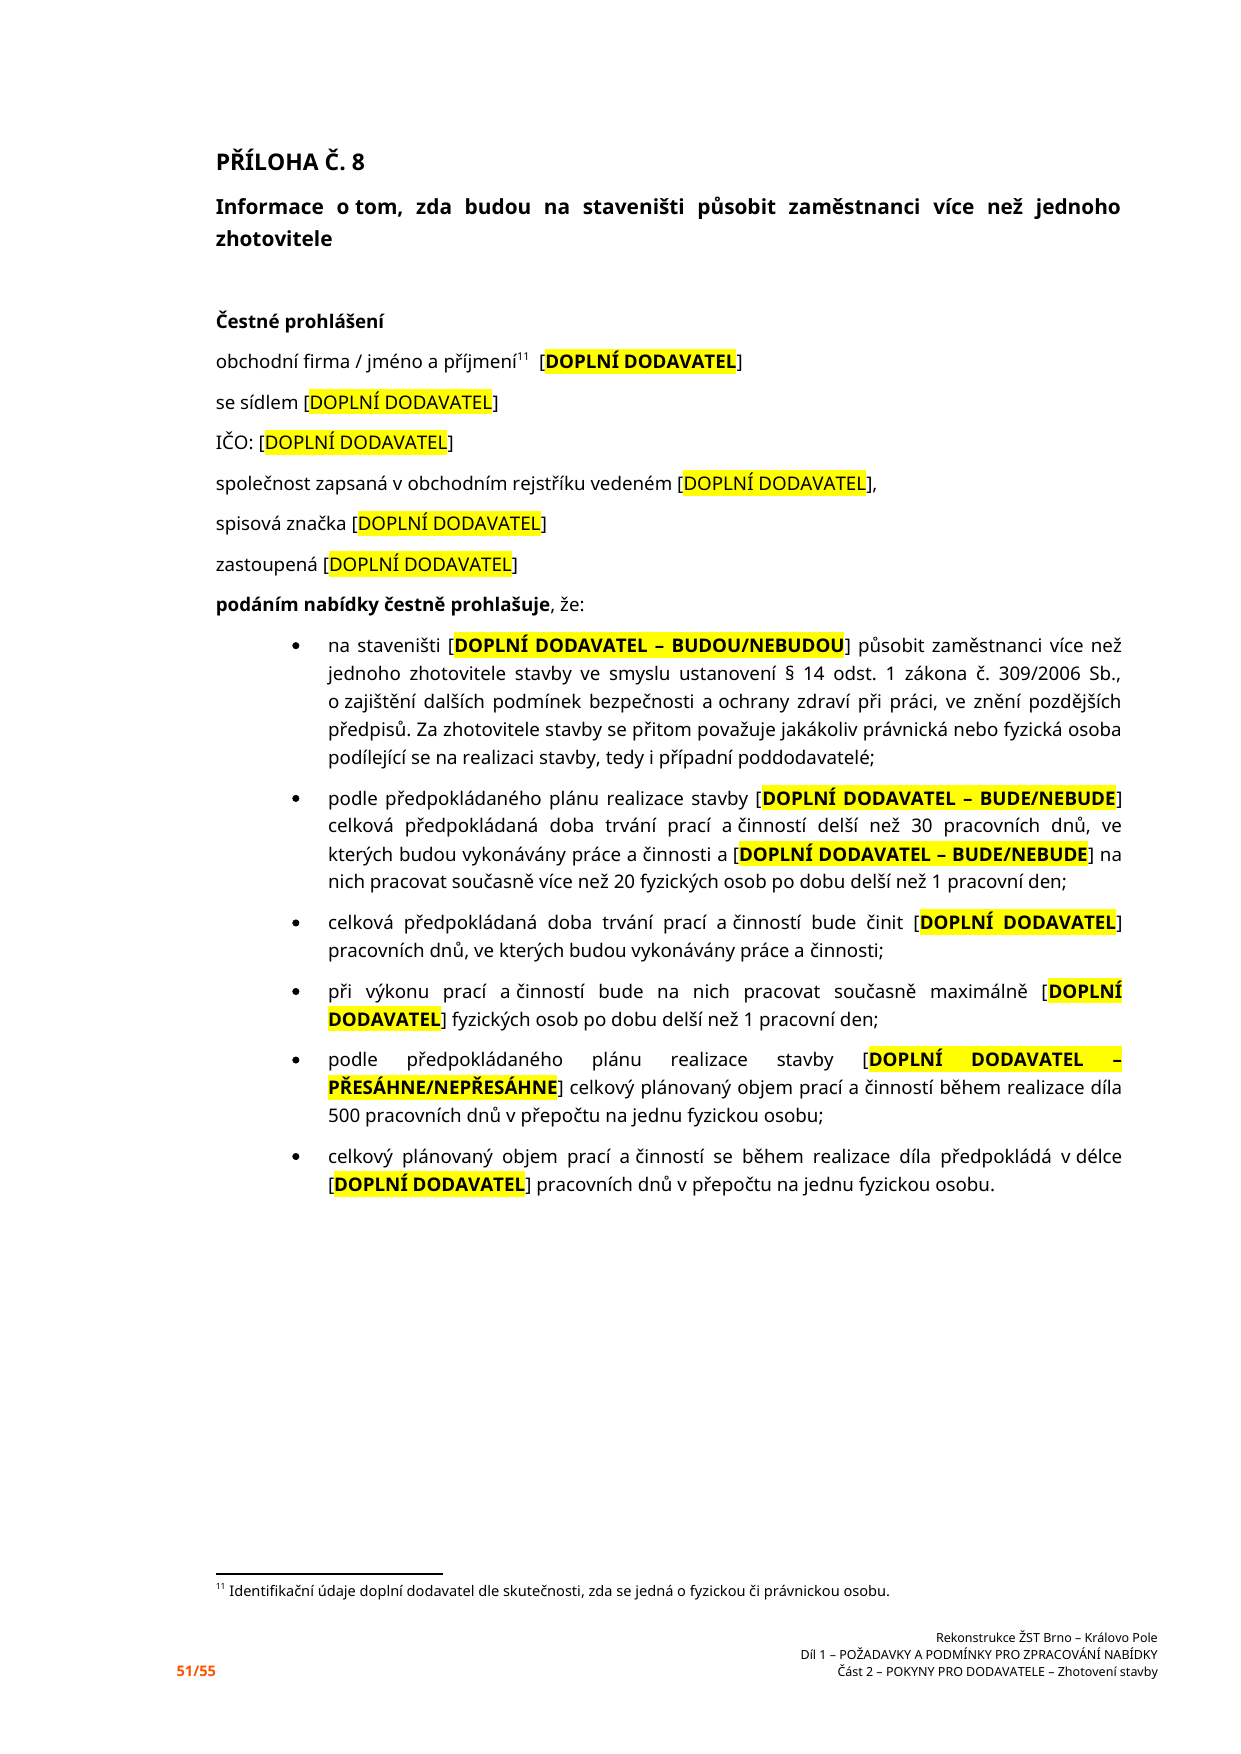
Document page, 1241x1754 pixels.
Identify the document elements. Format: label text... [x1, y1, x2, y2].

text zastoupená [DOPLNÍ DODAVATEL] [512, 551, 1122, 577]
text podle předpokládaného plánu realizace stavby [DOPLNÍ DODAVATEL – BUDE/NEBUDE] celková předpokládaná doba trvání prací a činností delší než 30 pracovních dnů, ve kterých budou vykonávány práce a činnosti a [DOPLNÍ DODAVATEL – BUDE/NEBUDE] na nich pracovat současně více než 20 fyzických osob po dobu delší než 1 pracovní den; [292, 785, 1122, 894]
text zastoupená [DOPLNÍ DODAVATEL] [216, 551, 329, 577]
text na staveništi [DOPLNÍ DODAVATEL – BUDOU/NEBUDOU] působit zaměstnanci více než jednoho zhotovitele stavby ve smyslu ustanovení § 14 odst. 1 zákona č. 309/2006 Sb., o zajištění dalších podmínek bezpečnosti a ochrany zdraví při práci, ve znění pozdějších předpisů. Za zhotovitele stavby se přitom považuje jakákoliv právnická nebo fyzická osoba podílející se na realizaci stavby, tedy i případní poddodavatelé; [292, 632, 1122, 770]
text IČO: [DOPLNÍ DODAVATEL] [216, 429, 1122, 455]
text celková předpokládaná doba trvání prací a činností bude činit [DOPLNÍ DODAVATEL] pracovních dnů, ve kterých budou vykonávány práce a činnosti; [292, 909, 1122, 963]
text Informace o tom, zda budou na staveništi působit zaměstnanci více než jednoho zhotovitele [216, 192, 1122, 252]
text se sídlem [DOPLNÍ DODAVATEL] [492, 389, 1122, 414]
text se sídlem [DOPLNÍ DODAVATEL] [216, 389, 309, 414]
text společnost zapsaná v obchodním rejstříku vedeném [DOPLNÍ DODAVATEL], [866, 470, 1122, 496]
text podle předpokládaného plánu realizace stavby [DOPLNÍ DODAVATEL – PŘESÁHNE/NEPŘESÁHNE] celkový plánovaný objem prací a činností během realizace díla 500 pracovních dnů v přepočtu na jednu fyzickou osobu; [292, 1046, 1122, 1128]
text Příloha č. 8 [216, 146, 1122, 177]
text spisová značka [DOPLNÍ DODAVATEL] [541, 511, 1122, 536]
text při výkonu prací a činností bude na nich pracovat současně maximálně [DOPLNÍ DODAVATEL] fyzických osob po dobu delší než 1 pracovní den; [292, 978, 1122, 1031]
text obchodní firma / jméno a příjmení [DOPLNÍ DODAVATEL] [216, 348, 1122, 374]
text podáním nabídky čestně prohlašuje, že: [216, 592, 1122, 617]
text společnost zapsaná v obchodním rejstříku vedeném [DOPLNÍ DODAVATEL], [216, 470, 683, 496]
text Čestné prohlášení [216, 308, 1122, 333]
text spisová značka [DOPLNÍ DODAVATEL] [216, 511, 358, 536]
text celkový plánovaný objem prací a činností se během realizace díla předpokládá v délce [DOPLNÍ DODAVATEL] pracovních dnů v přepočtu na jednu fyzickou osobu. [292, 1143, 1122, 1197]
